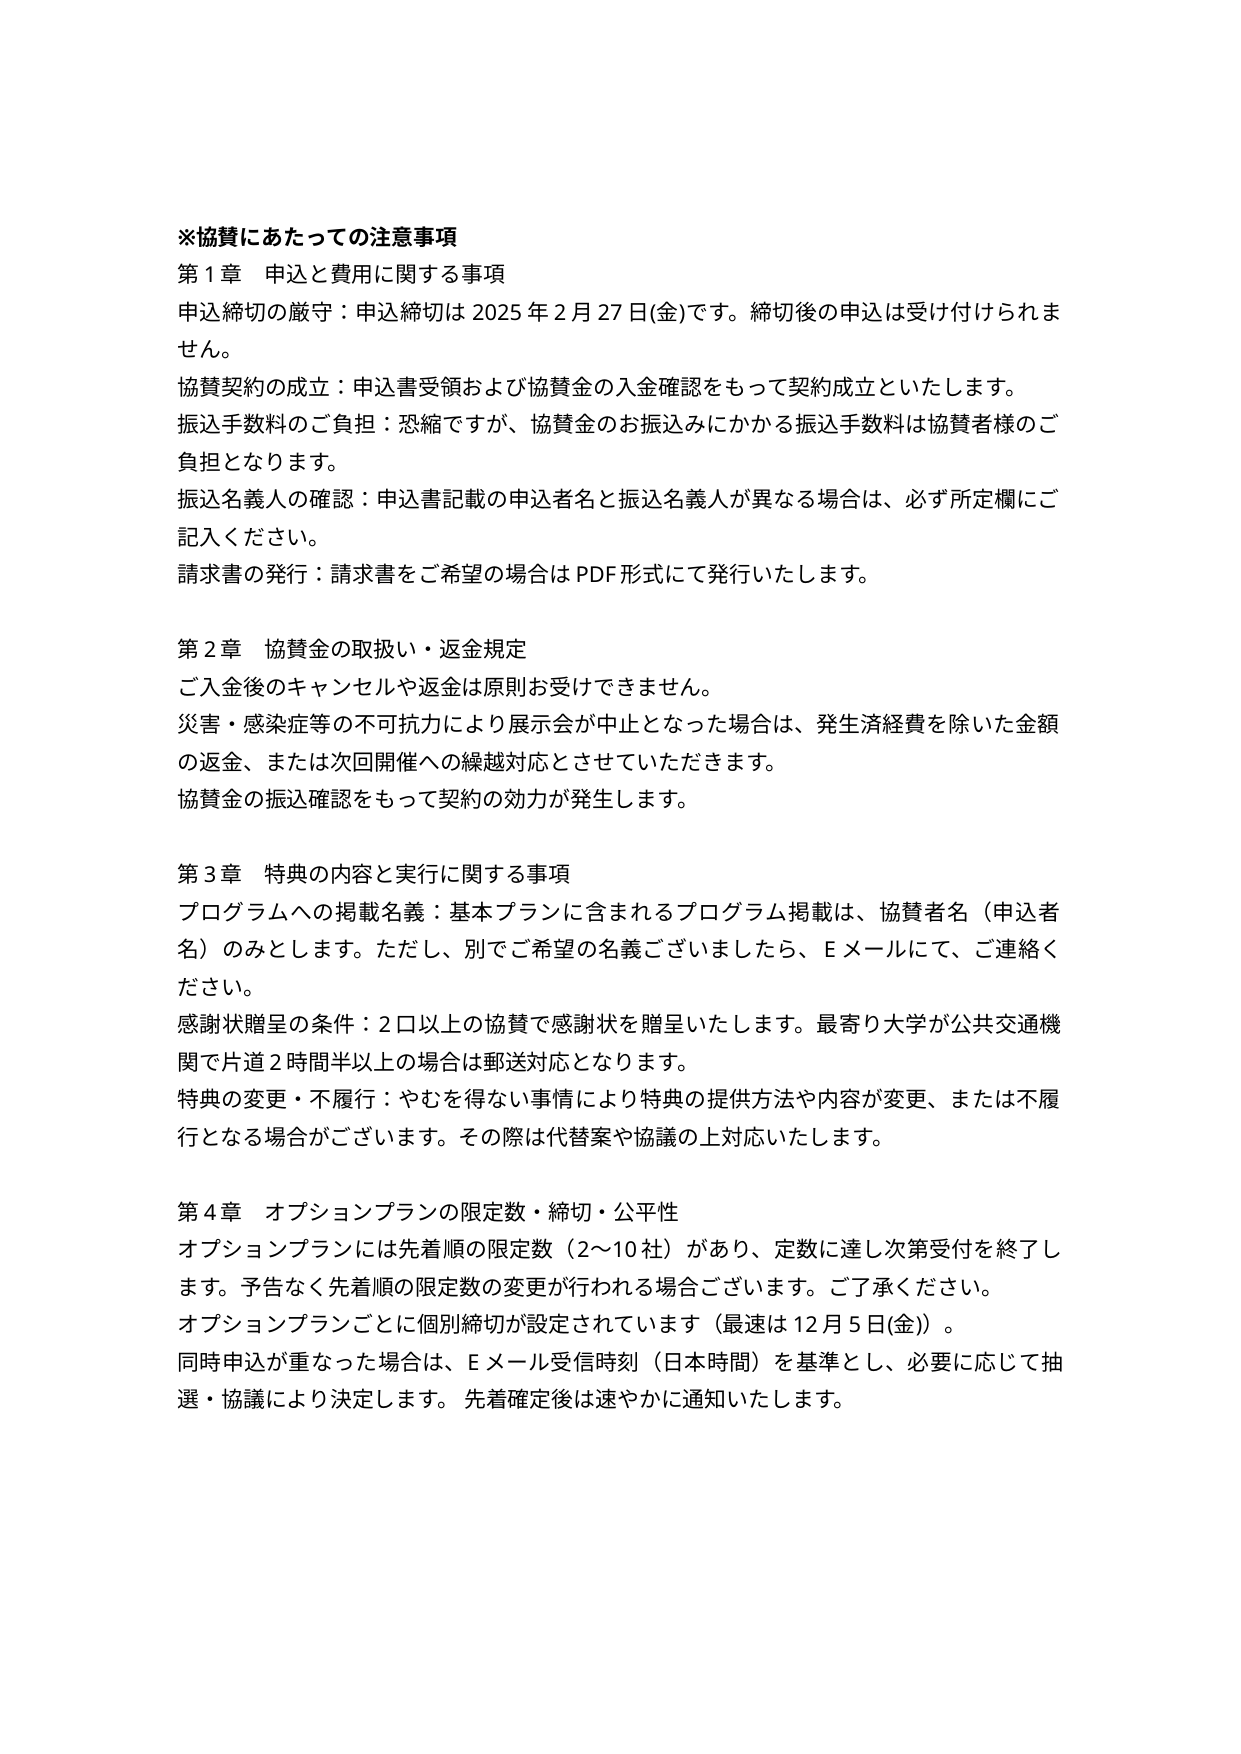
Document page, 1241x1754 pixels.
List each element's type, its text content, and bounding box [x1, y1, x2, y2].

text 協賛契約の成立：申込書受領および協賛金の入金確認をもって契約成立といたします。 [177, 367, 1063, 404]
text 特典の変更・不履行：やむを得ない事情により特典の提供方法や内容が変更、または不履行となる場合がございます。その際は代替案や協議の上対応いたします。 [177, 1079, 1063, 1154]
text 振込名義人の確認：申込書記載の申込者名と振込名義人が異なる場合は、必ず所定欄にご記入ください。 [177, 479, 1063, 554]
text 災害・感染症等の不可抗力により展示会が中止となった場合は、発生済経費を除いた金額の返金、または次回開催への繰越対応とさせていただきます。 [177, 704, 1063, 779]
text 協賛金の振込確認をもって契約の効力が発生します。 [177, 779, 1063, 817]
text 第1章 申込と費用に関する事項 [177, 254, 1063, 292]
text 振込手数料のご負担：恐縮ですが、協賛金のお振込みにかかる振込手数料は協賛者様のご負担となります。 [177, 404, 1063, 479]
text 第2章 協賛金の取扱い・返金規定 [177, 629, 1063, 667]
text 感謝状贈呈の条件：2口以上の協賛で感謝状を贈呈いたします。最寄り大学が公共交通機関で片道2時間半以上の場合は郵送対応となります。 [177, 1004, 1063, 1079]
text オプションプランには先着順の限定数（2〜10社）があり、定数に達し次第受付を終了します。予告なく先着順の限定数の変更が行われる場合ございます。ご了承ください。 [177, 1229, 1063, 1304]
text プログラムへの掲載名義：基本プランに含まれるプログラム掲載は、協賛者名（申込者名）のみとします。ただし、別でご希望の名義ございましたら、Eメールにて、ご連絡ください。 [177, 892, 1063, 1004]
text 同時申込が重なった場合は、Eメール受信時刻（日本時間）を基準とし、必要に応じて抽選・協議により決定します。 先着確定後は速やかに通知いたします。 [177, 1342, 1063, 1417]
text 第3章 特典の内容と実行に関する事項 [177, 854, 1063, 892]
text ご入金後のキャンセルや返金は原則お受けできません。 [177, 667, 1063, 704]
text 第4章 オプションプランの限定数・締切・公平性 [177, 1192, 1063, 1229]
text 申込締切の厳守：申込締切は2025年2月27日(金)です。締切後の申込は受け付けられません。 [177, 292, 1063, 367]
text 請求書の発行：請求書をご希望の場合はPDF形式にて発行いたします。 [177, 554, 1063, 592]
text オプションプランごとに個別締切が設定されています（最速は12月5日(金)）。 [177, 1304, 1063, 1342]
text ※協賛にあたっての注意事項 [177, 217, 1063, 254]
